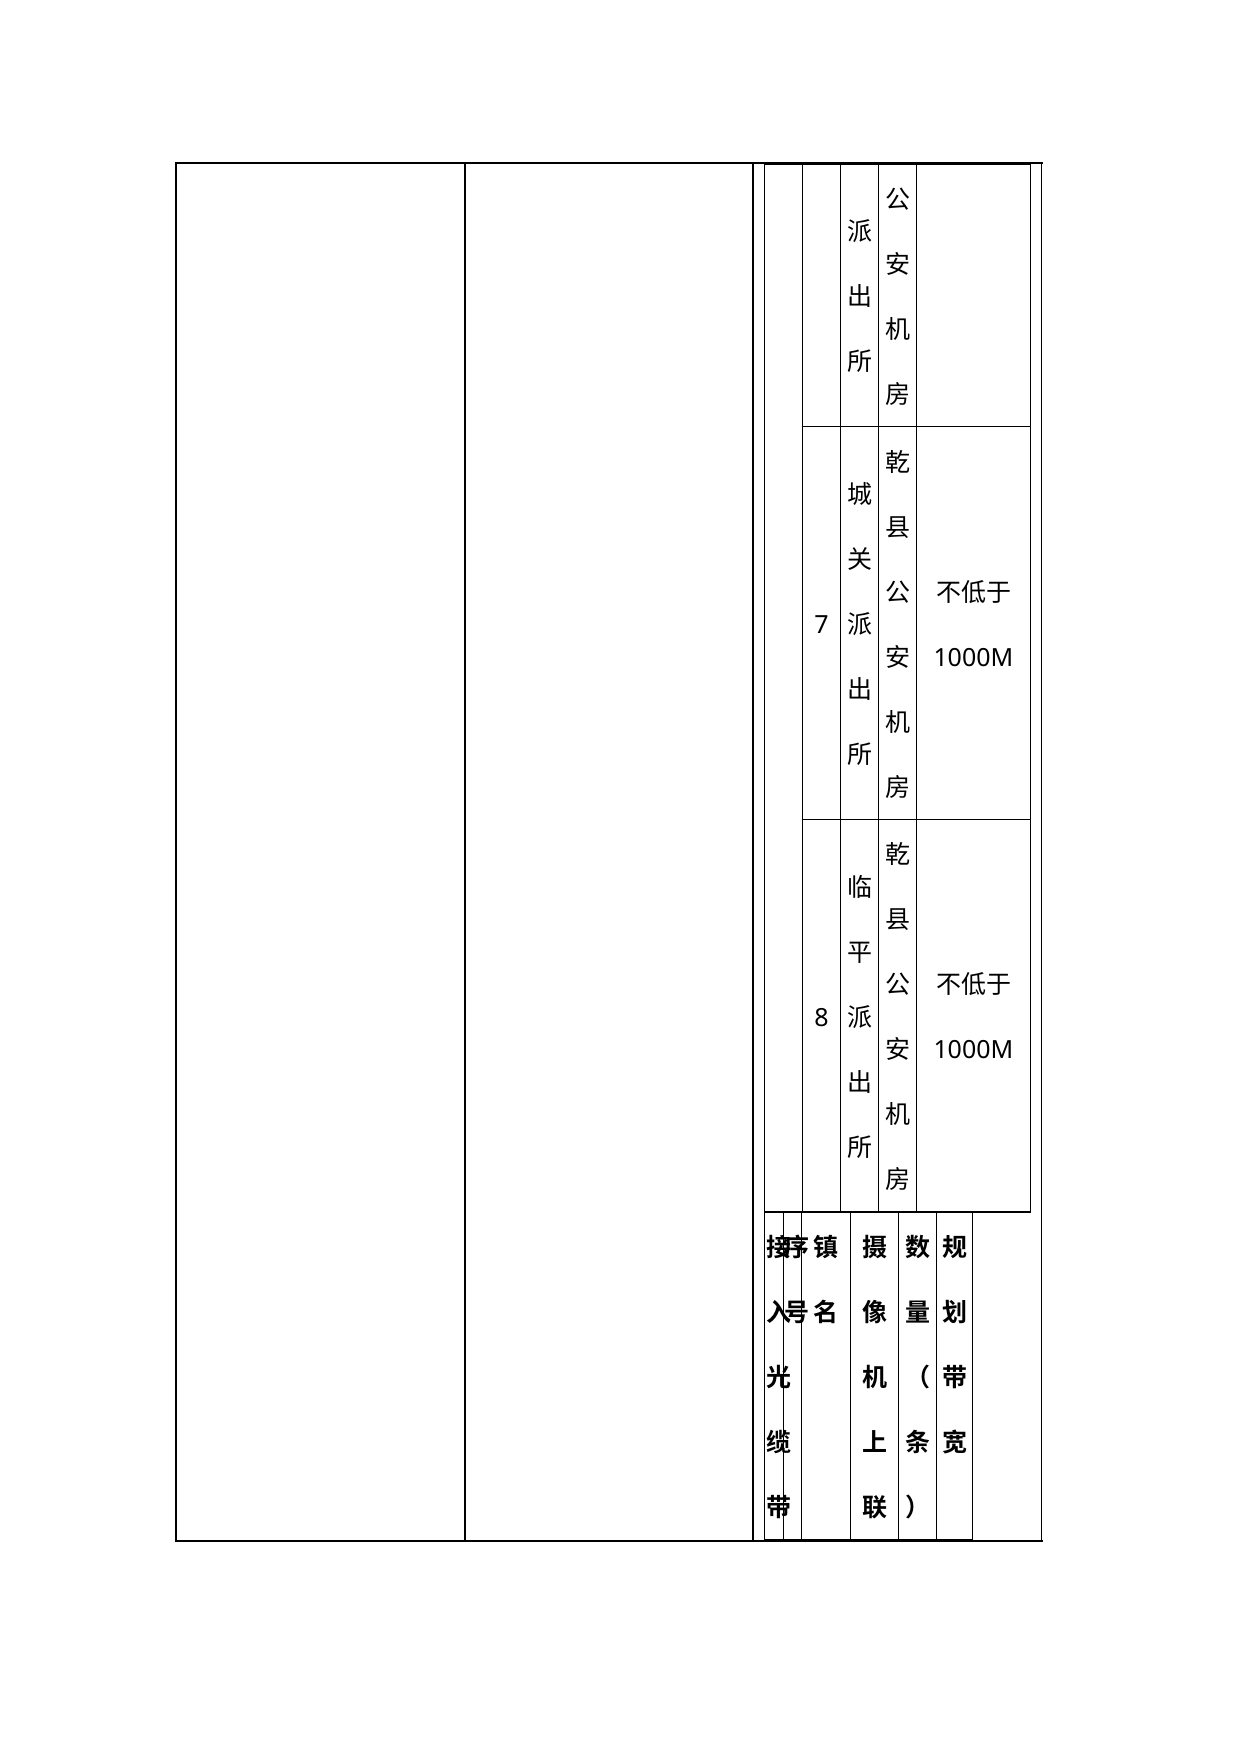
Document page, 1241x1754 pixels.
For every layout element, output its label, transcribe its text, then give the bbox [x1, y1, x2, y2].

table_cell [917, 165, 1030, 426]
table_cell 1 [177, 164, 464, 1540]
table_cell [879, 165, 916, 426]
table_cell [765, 1213, 783, 1539]
table_cell [851, 1213, 898, 1539]
table_cell [899, 1213, 936, 1539]
table_cell [879, 427, 916, 819]
table_cell [765, 165, 802, 1211]
table_cell [917, 820, 1030, 1211]
table_cell [784, 1250, 801, 1539]
table_cell [841, 427, 878, 819]
table_cell [937, 1213, 972, 1539]
table_cell [841, 820, 878, 1211]
table_cell [802, 1213, 850, 1539]
table_cell [879, 820, 916, 1211]
table_cell [784, 1213, 801, 1237]
table_cell [754, 164, 764, 1540]
table_cell [803, 165, 840, 426]
table_cell [790, 1240, 801, 1248]
table_cell [466, 164, 752, 1540]
table_cell [841, 165, 878, 426]
table_cell [803, 427, 840, 819]
table_cell [973, 164, 1041, 1540]
table_cell [917, 427, 1030, 819]
table_cell [803, 820, 840, 1211]
